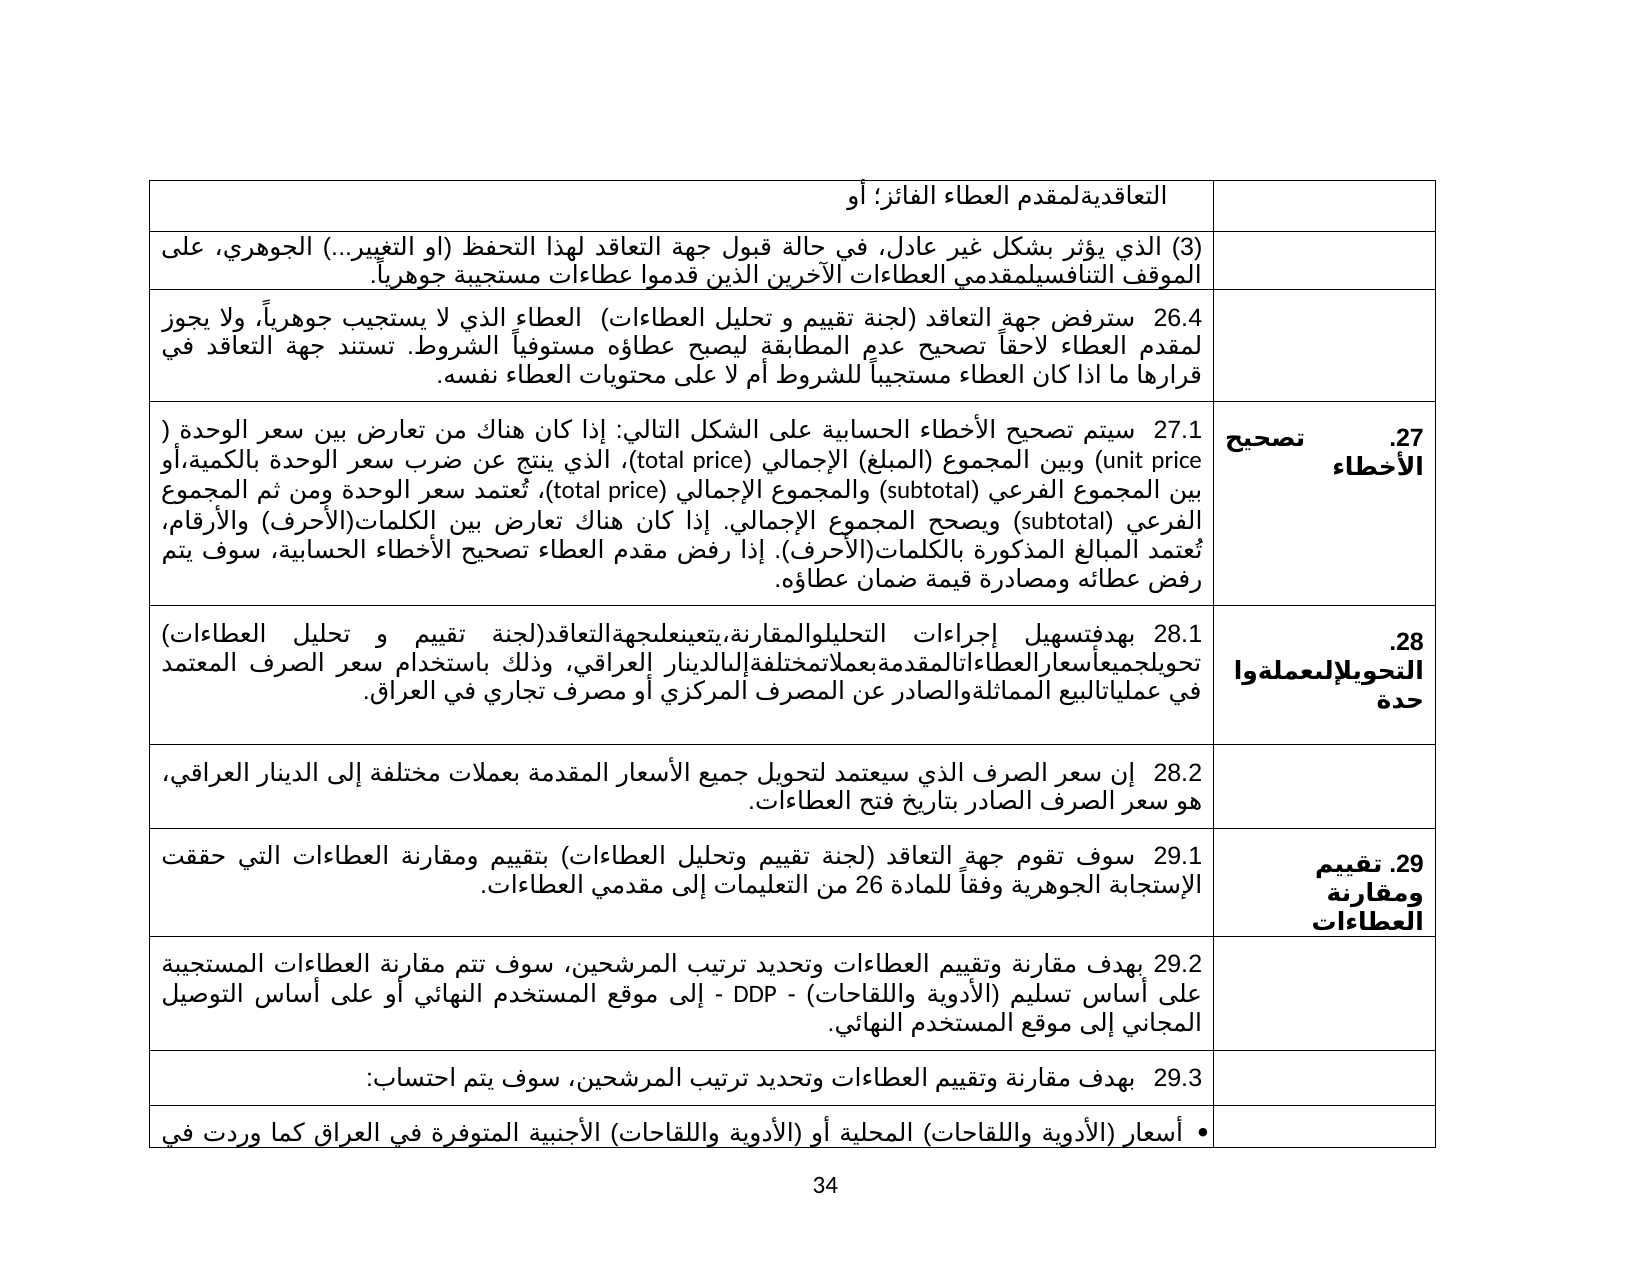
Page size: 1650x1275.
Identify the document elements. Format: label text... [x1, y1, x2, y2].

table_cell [150, 1106, 1213, 1147]
table_cell 26.4 سترفض جهة التعاقد (لجنة تقييم و تحليل العطاءات) العطاء الذي لا يستجيب جوهرياً، ولا يجوز لمقدم العطاء لاحقاً تصحيح عدم المطابقة ليصبح عطاؤه مستوفياً الشروط. تستند جهة التعاقد في قرارها ما اذا كان العطاء مستجيباً للشروط أم لا على محتويات العطاء نفسه. [150, 290, 1213, 401]
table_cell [150, 181, 1213, 231]
table_cell 27.1 سيتم تصحيح الأخطاء الحسابية على الشكل التالي: إذا كان هناك من تعارض بين سعر الوحدة (unit price) وبين المجموع (المبلغ) الإجمالي (total price)، الذي ينتج عن ضرب سعر الوحدة بالكمية،أو بين المجموع الفرعي (subtotal) والمجموع الإجمالي (total price)، تُعتمد سعر الوحدة ومن ثم المجموع الفرعي (subtotal) ويصحح المجموع الإجمالي. إذا كان هناك تعارض بين الكلمات(الأحرف) والأرقام، تُعتمد المبالغ المذكورة بالكلمات(الأحرف). إذا رفض مقدم العطاء تصحيح الأخطاء الحسابية، سوف يتم رفض عطائه ومصادرة قيمة ضمان عطاؤه. [150, 402, 1213, 605]
table_cell 29.2 بهدف مقارنة وتقييم العطاءات وتحديد ترتيب المرشحين، سوف تتم مقارنة العطاءات المستجيبة على أساس تسليم (الأدوية واللقاحات) - DDP - إلى موقع المستخدم النهائي أو على أساس التوصيل المجاني إلى موقع المستخدم النهائي. [150, 937, 1213, 1050]
table_cell [1214, 232, 1435, 289]
table_cell [1214, 1051, 1435, 1104]
table_cell 28.2 إن سعر الصرف الذي سيعتمد لتحويل جميع الأسعار المقدمة بعملات مختلفة إلى الدينار العراقي، هو سعر الصرف الصادر بتاريخ فتح العطاءات. [150, 745, 1213, 827]
table_cell (3) الذي يؤثر بشكل غير عادل، في حالة قبول جهة التعاقد لهذا التحفظ (او التغيير...) الجوهري، على الموقف التنافسيلمقدمي العطاءات الآخرين الذين قدموا عطاءات مستجيبة جوهرياً. [150, 232, 1213, 289]
table_cell [1214, 290, 1435, 401]
table_cell 27. تصحيح الأخطاء [1214, 402, 1435, 605]
table_cell [1214, 1106, 1435, 1147]
table_cell [1214, 745, 1435, 827]
table_cell 28. التحويلإلىعملةواحدة [1214, 606, 1435, 744]
table_cell 28.1 بهدفتسهيل إجراءات التحليلوالمقارنة،يتعينعلىجهةالتعاقد(لجنة تقييم و تحليل العطاءات) تحويلجميعأسعارالعطاءاتالمقدمةبعملاتمختلفةإلىالدينار العراقي، وذلك باستخدام سعر الصرف المعتمد في عملياتالبيع المماثلةوالصادر عن المصرف المركزي أو مصرف تجاري في العراق. [150, 606, 1213, 744]
table_cell 29.3 بهدف مقارنة وتقييم العطاءات وتحديد ترتيب المرشحين، سوف يتم احتساب: [150, 1051, 1213, 1104]
table_cell [1214, 937, 1435, 1050]
table_cell 29.1 سوف تقوم جهة التعاقد (لجنة تقييم وتحليل العطاءات) بتقييم ومقارنة العطاءات التي حققت الإستجابة الجوهرية وفقاً للمادة 26 من التعليمات إلى مقدمي العطاءات. [150, 829, 1213, 936]
table_cell 29. تقييم ومقارنة العطاءات [1214, 829, 1435, 936]
table_cell [1214, 181, 1435, 231]
